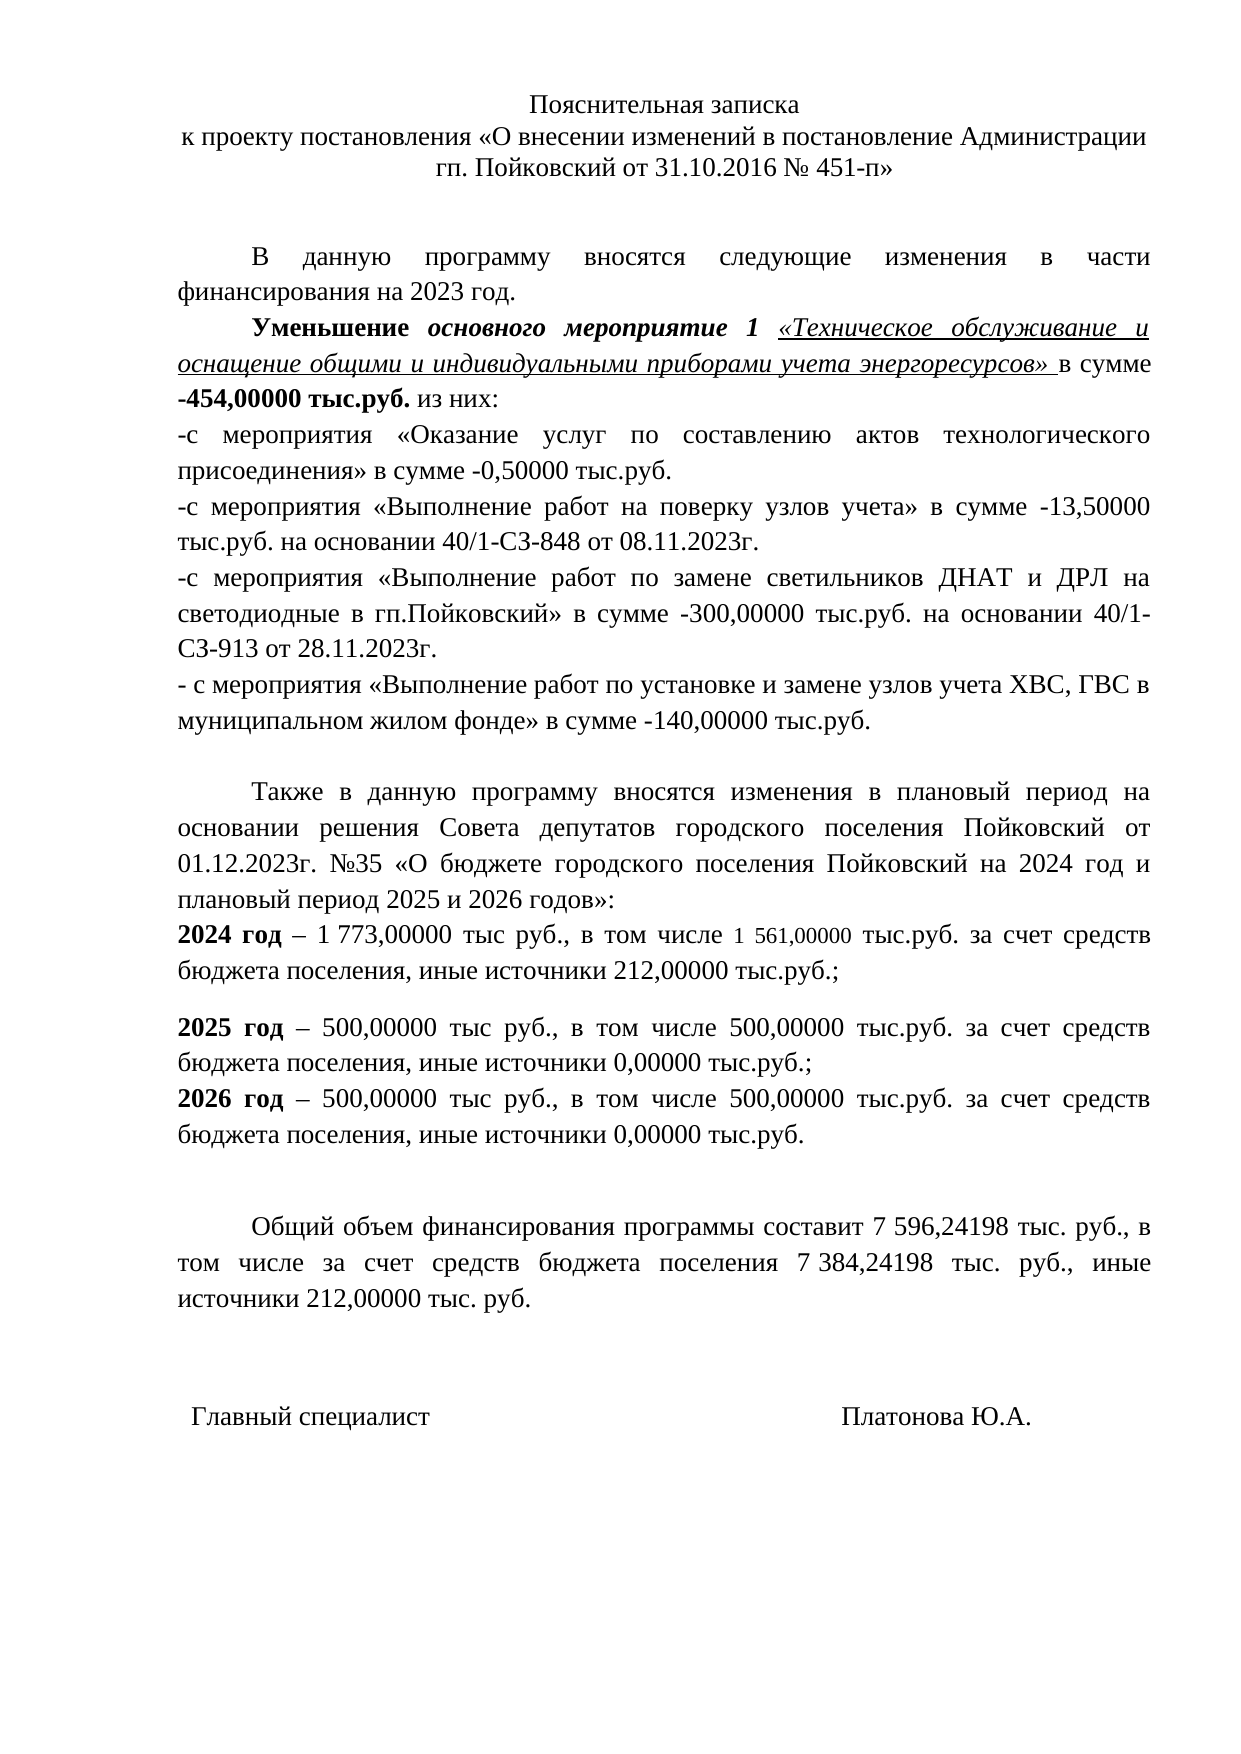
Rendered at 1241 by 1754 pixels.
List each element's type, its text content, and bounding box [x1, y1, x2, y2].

text Общий объем финансирования программы составит 7 596,24198 тыс. руб., в том числе за счет средств бюджета поселения 7 384,24198 тыс. руб., иные источники 212,00000 тыс. руб. [177, 1210, 1152, 1313]
text -с мероприятия «Выполнение работ на поверку узлов учета» в сумме -13,50000 тыс.руб. на основании 40/1-СЗ-848 от 08.11.2023г. [177, 490, 1152, 557]
text -с мероприятия «Выполнение работ по замене светильников ДНАТ и ДРЛ на светодиодные в гп.Пойковский» в сумме -300,00000 тыс.руб. на основании 40/1-СЗ-913 от 28.11.2023г. [177, 561, 1152, 664]
text к проекту постановления «О внесении изменений в постановление Администрации гп. Пойковский от 31.10.2016 № 451-п» [177, 120, 1152, 182]
text - с мероприятия «Выполнение работ по установке и замене узлов учета ХВС, ГВС в муниципальном жилом фонде» в сумме -140,00000 тыс.руб. [177, 668, 1152, 735]
text Также в данную программу вносятся изменения в плановый период на основании решения Совета депутатов городского поселения Пойковский от 01.12.2023г. №35 «О бюджете городского поселения Пойковский на 2024 год и плановый период 2025 и 2026 годов»: [177, 776, 1152, 914]
text -с мероприятия «Оказание услуг по составлению актов технологического присоединения» в сумме -0,50000 тыс.руб. [177, 418, 1152, 485]
text Главный специалист Платонова Ю.А. [177, 1401, 1152, 1432]
text Уменьшение основного мероприятие 1 «Техническое обслуживание и оснащение общими и индивидуальными приборами учета энергоресурсов» в сумме -454,00000 тыс.руб. из них: [177, 311, 1152, 414]
text 2026 год – 500,00000 тыс руб., в том числе 500,00000 тыс.руб. за счет средств бюджета поселения, иные источники 0,00000 тыс.руб. [177, 1082, 1152, 1149]
text 2025 год – 500,00000 тыс руб., в том числе 500,00000 тыс.руб. за счет средств бюджета поселения, иные источники 0,00000 тыс.руб.; [177, 1011, 1152, 1078]
text В данную программу вносятся следующие изменения в части финансирования на 2023 год. [177, 239, 1152, 306]
text Пояснительная записка [177, 89, 1152, 120]
text 2024 год – 1 773,00000 тыс руб., в том числе 1 561,00000 тыс.руб. за счет средств бюджета поселения, иные источники 212,00000 тыс.руб.; [177, 918, 1152, 985]
